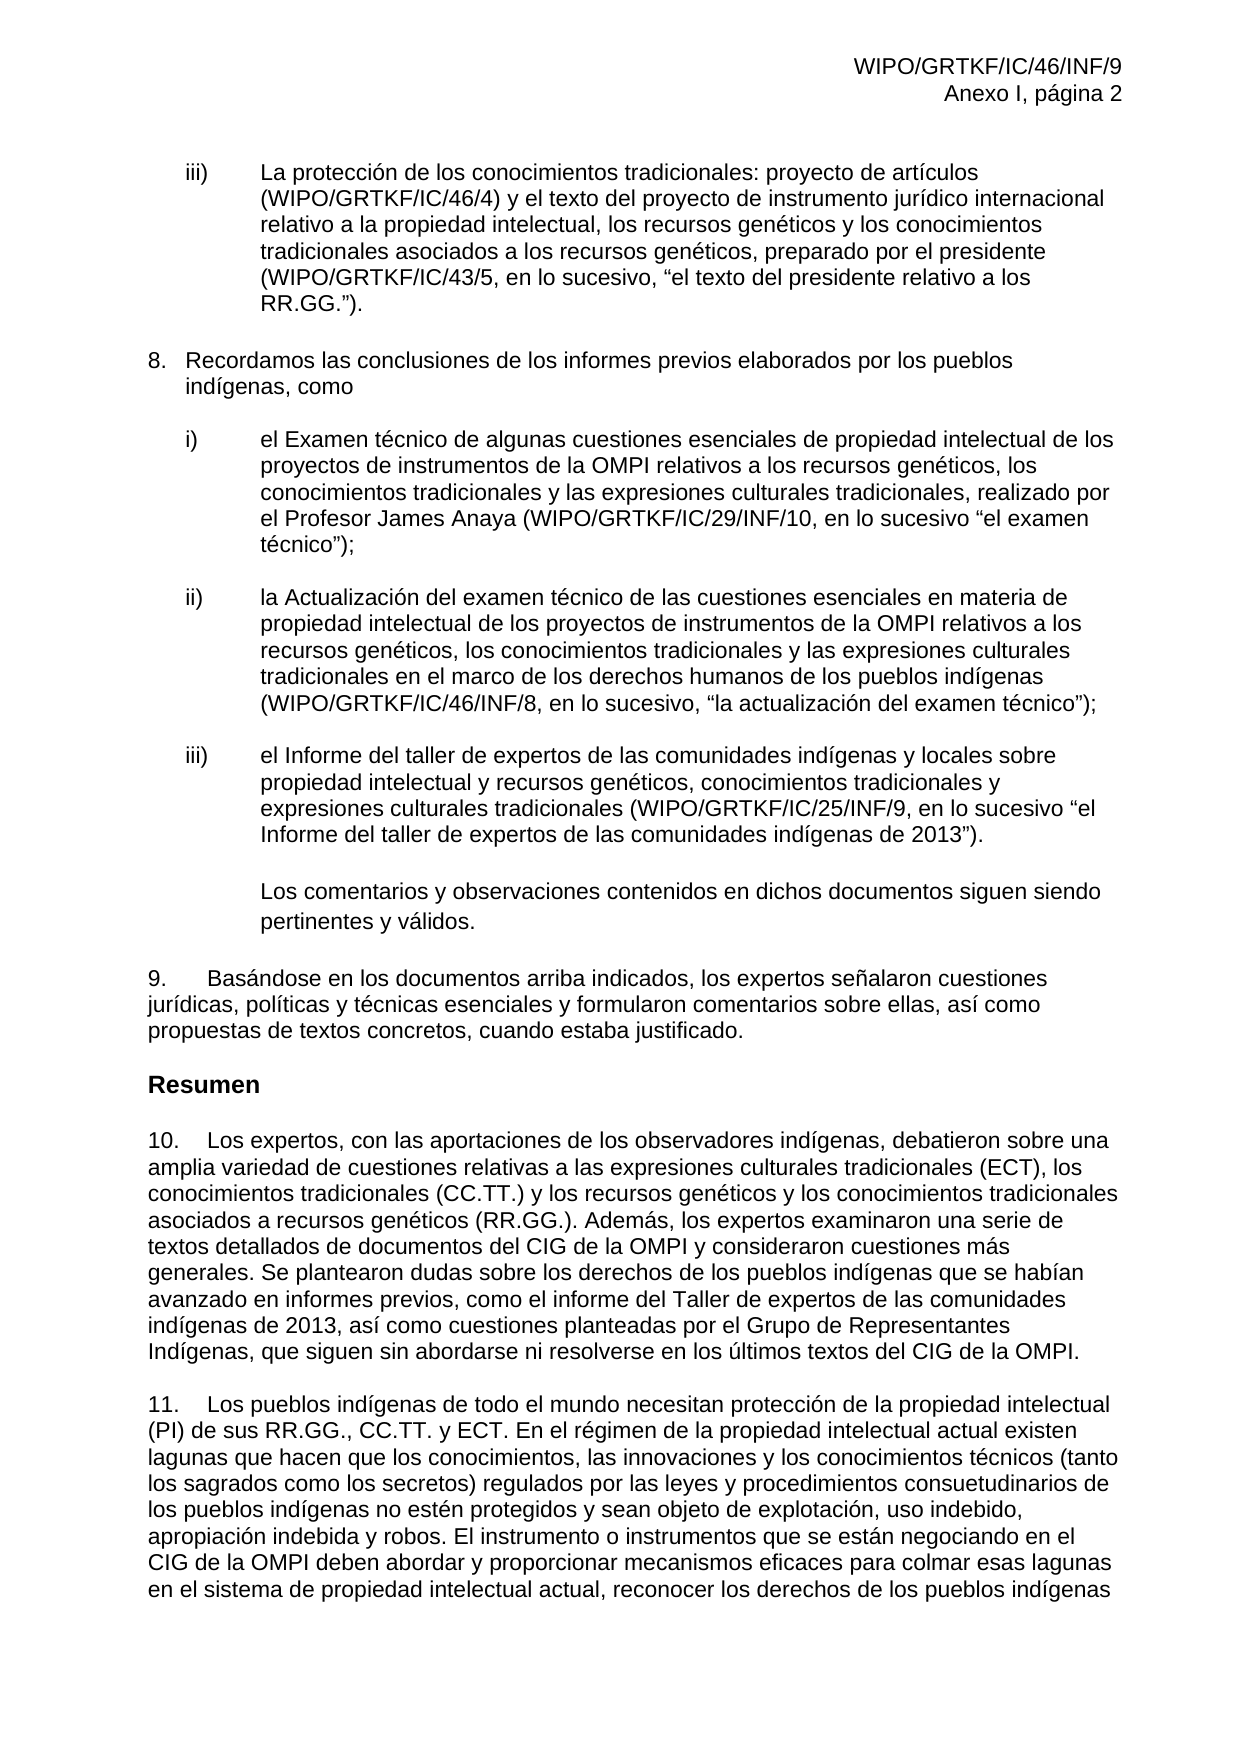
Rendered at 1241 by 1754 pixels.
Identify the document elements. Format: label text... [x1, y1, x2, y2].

list Los expertos, con las aportaciones de los observadores indígenas, debatieron sobre una amplia variedad de cuestiones relativas a las expresiones culturales tradicionales (ECT), los conocimientos tradicionales (CC.TT.) y los recursos genéticos y los conocimientos tradicionales asociados a recursos genéticos (RR.GG.). Además, los expertos examinaron una serie de textos detallados de documentos del CIG de la OMPI y consideraron cuestiones más generales. Se plantearon dudas sobre los derechos de los pueblos indígenas que se habían avanzado en informes previos, como el informe del Taller de expertos de las comunidades indígenas de 2013, así como cuestiones planteadas por el Grupo de Representantes Indígenas, que siguen sin abordarse ni resolverse en los últimos textos del CIG de la OMPI. [148, 1127, 1122, 1365]
list Basándose en los documentos arriba indicados, los expertos señalaron cuestiones jurídicas, políticas y técnicas esenciales y formularon comentarios sobre ellas, así como propuestas de textos concretos, cuando estaba justificado. [148, 964, 1122, 1044]
list Los comentarios y observaciones contenidos en dichos documentos siguen siendo pertinentes y válidos. [260, 878, 1122, 934]
list la Actualización del examen técnico de las cuestiones esenciales en materia de propiedad intelectual de los proyectos de instrumentos de la OMPI relativos a los recursos genéticos, los conocimientos tradicionales y las expresiones culturales tradicionales en el marco de los derechos humanos de los pueblos indígenas (WIPO/GRTKF/IC/46/INF/8, en lo sucesivo, “la actualización del examen técnico”); [185, 584, 1122, 716]
text Resumen [148, 1070, 1122, 1099]
list el Informe del taller de expertos de las comunidades indígenas y locales sobre propiedad intelectual y recursos genéticos, conocimientos tradicionales y expresiones culturales tradicionales (WIPO/GRTKF/IC/25/INF/9, en lo sucesivo “el Informe del taller de expertos de las comunidades indígenas de 2013”). [185, 742, 1122, 848]
list Recordamos las conclusiones de los informes previos elaborados por los pueblos indígenas, como [148, 347, 1122, 399]
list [148, 1391, 1122, 1602]
list el Examen técnico de algunas cuestiones esenciales de propiedad intelectual de los proyectos de instrumentos de la OMPI relativos a los recursos genéticos, los conocimientos tradicionales y las expresiones culturales tradicionales, realizado por el Profesor James Anaya (WIPO/GRTKF/IC/29/INF/10, en lo sucesivo “el examen técnico”); [185, 426, 1122, 558]
list La protección de los conocimientos tradicionales: proyecto de artículos (WIPO/GRTKF/IC/46/4) y el texto del proyecto de instrumento jurídico internacional relativo a la propiedad intelectual, los recursos genéticos y los conocimientos tradicionales asociados a los recursos genéticos, preparado por el presidente (WIPO/GRTKF/IC/43/5, en lo sucesivo, “el texto del presidente relativo a los RR.GG.”). [185, 158, 1122, 317]
